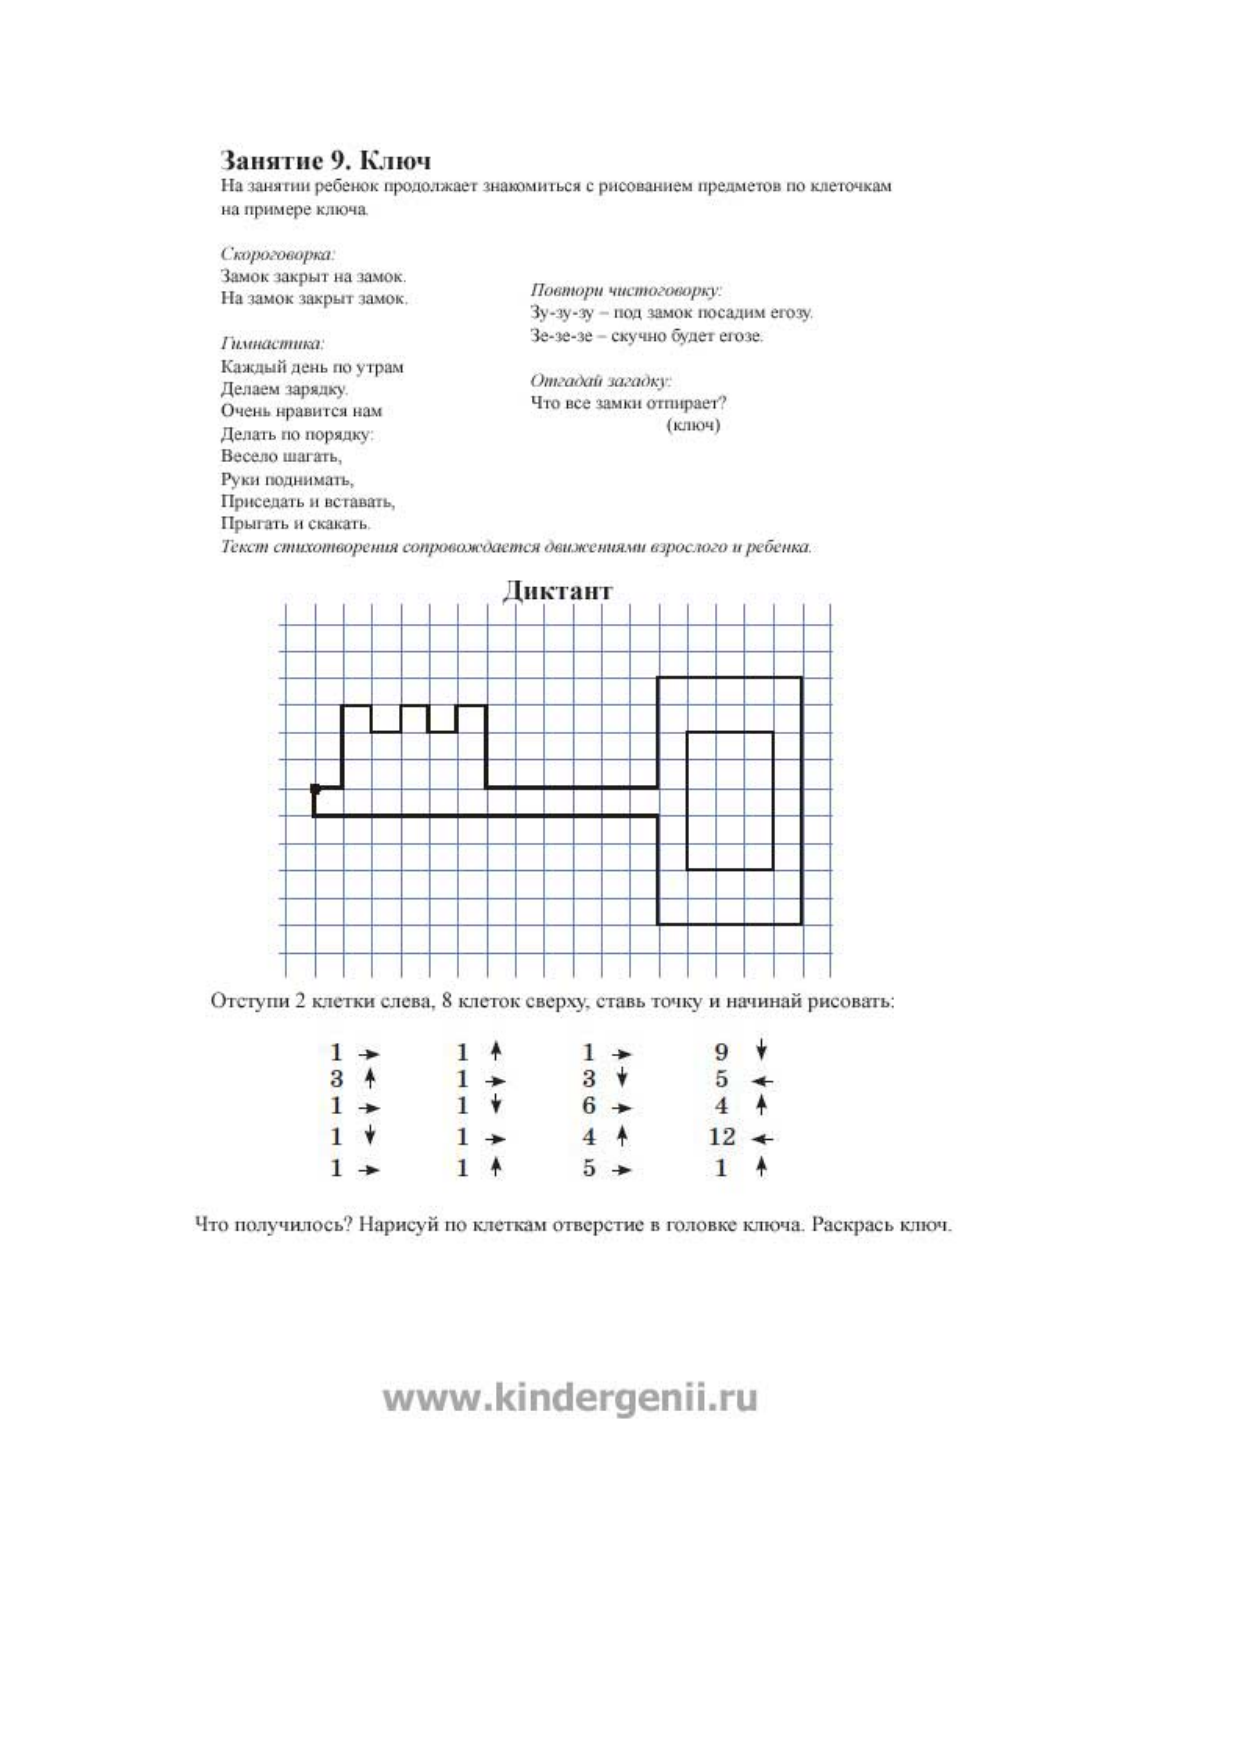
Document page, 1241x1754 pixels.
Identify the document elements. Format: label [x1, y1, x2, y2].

picture [118, 118, 1004, 1447]
